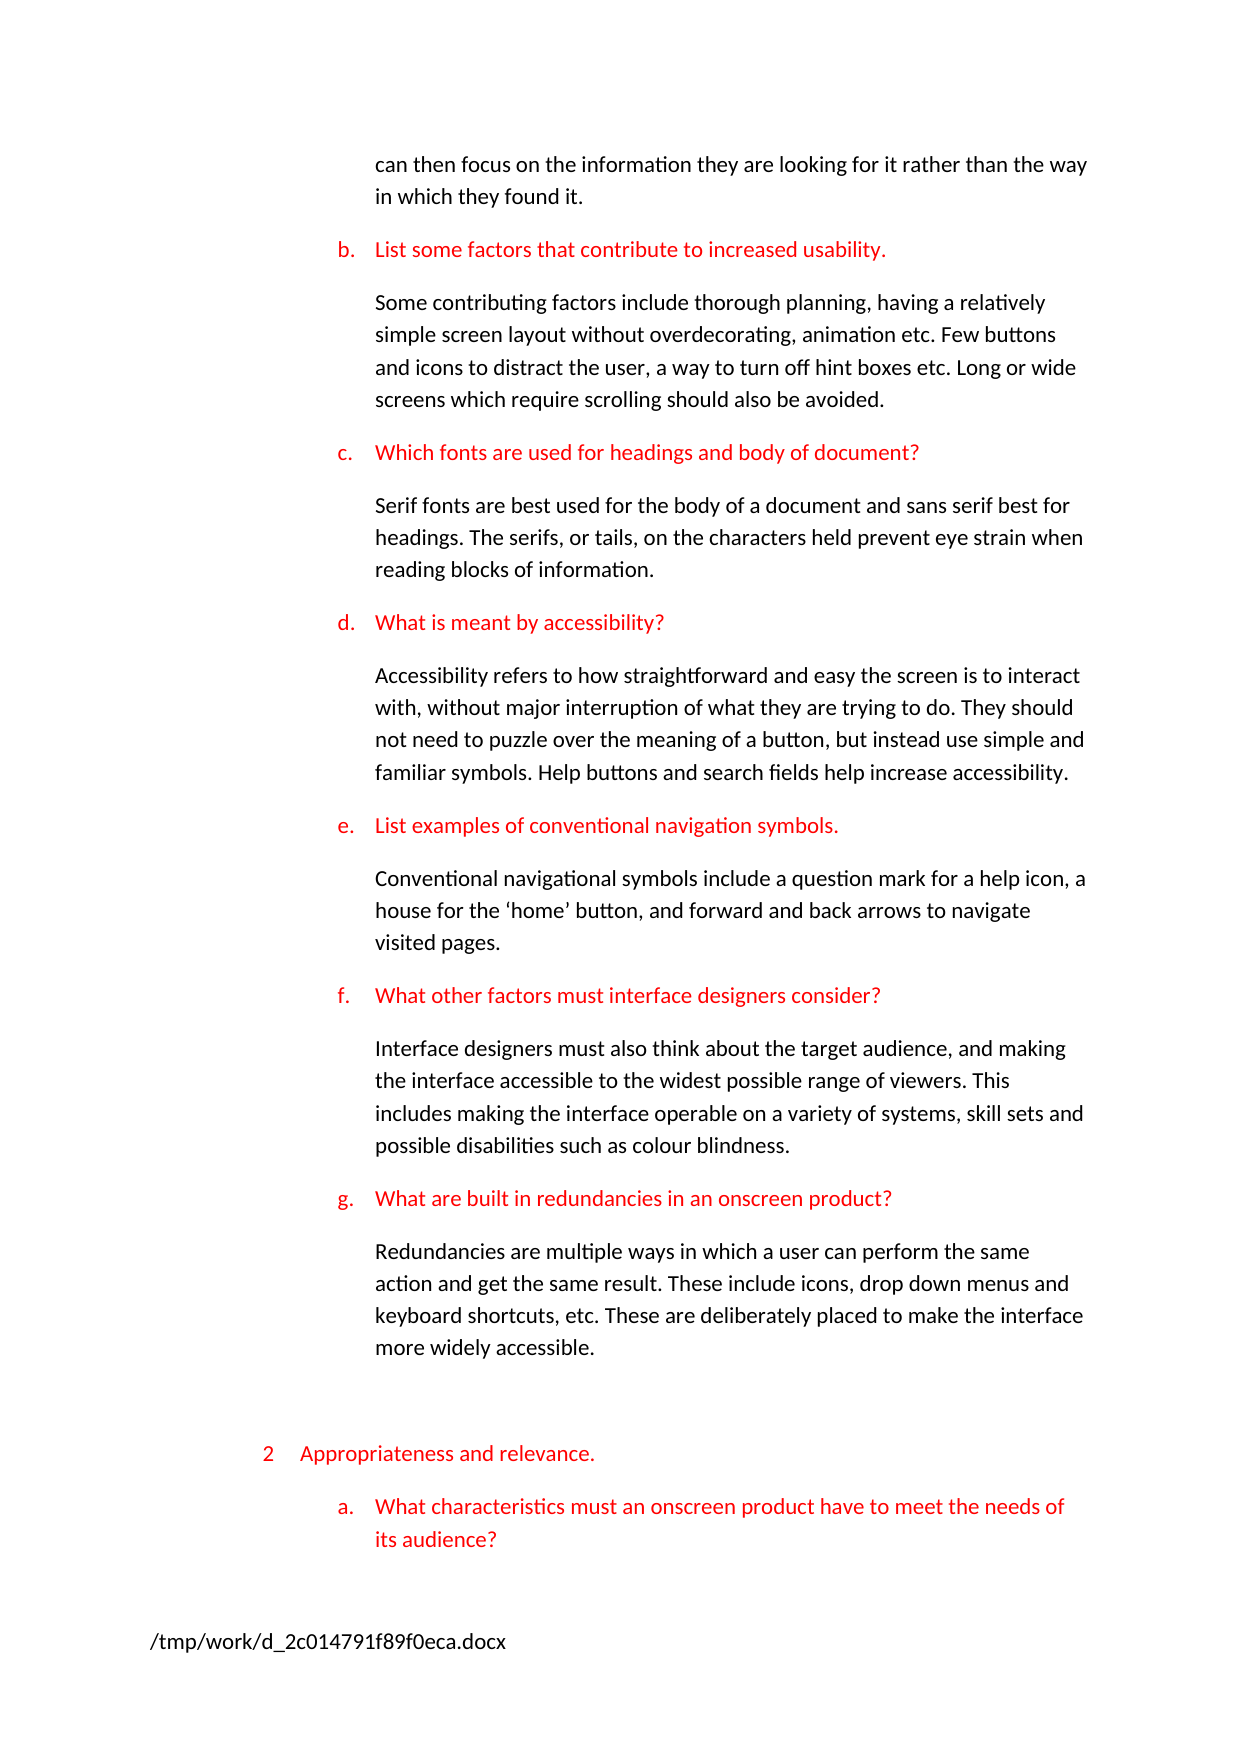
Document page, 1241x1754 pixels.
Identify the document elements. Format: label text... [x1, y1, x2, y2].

list What characteristics must an onscreen product have to meet the needs of its audience? [337, 1492, 1090, 1553]
list List some factors that contribute to increased usability. [337, 235, 1090, 263]
list List examples of conventional navigation symbols. [337, 811, 1090, 839]
list Which fonts are used for headings and body of document? [337, 438, 1090, 466]
list What are built in redundancies in an onscreen product? [337, 1184, 1090, 1212]
list Accessibility refers to how straightforward and easy the screen is to interact with, without major interruption of what they are trying to do. They should not need to puzzle over the meaning of a button, but instead use simple and familiar symbols. Help buttons and search fields help increase accessibility. [375, 661, 1090, 786]
list Conventional navigational symbols include a question mark for a help icon, a house for the ‘home’ button, and forward and back arrows to navigate visited pages. [375, 864, 1090, 956]
list What other factors must interface designers consider? [337, 981, 1090, 1009]
list Redundancies are multiple ways in which a user can perform the same action and get the same result. These include icons, drop down menus and keyboard shortcuts, etc. These are deliberately placed to make the interface more widely accessible. [375, 1237, 1090, 1361]
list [375, 150, 1090, 210]
list Serif fonts are best used for the body of a document and sans serif best for headings. The serifs, or tails, on the characters held prevent eye strain when reading blocks of information. [375, 491, 1090, 583]
list Some contributing factors include thorough planning, having a relatively simple screen layout without overdecorating, animation etc. Few buttons and icons to distract the user, a way to turn off hint boxes etc. Long or wide screens which require scrolling should also be avoided. [375, 288, 1090, 413]
list What is meant by accessibility? [337, 608, 1090, 636]
list Interface designers must also think about the target audience, and making the interface accessible to the widest possible range of viewers. This includes making the interface operable on a variety of systems, skill sets and possible disabilities such as colour blindness. [375, 1034, 1090, 1159]
list Appropriateness and relevance. [262, 1439, 1090, 1467]
